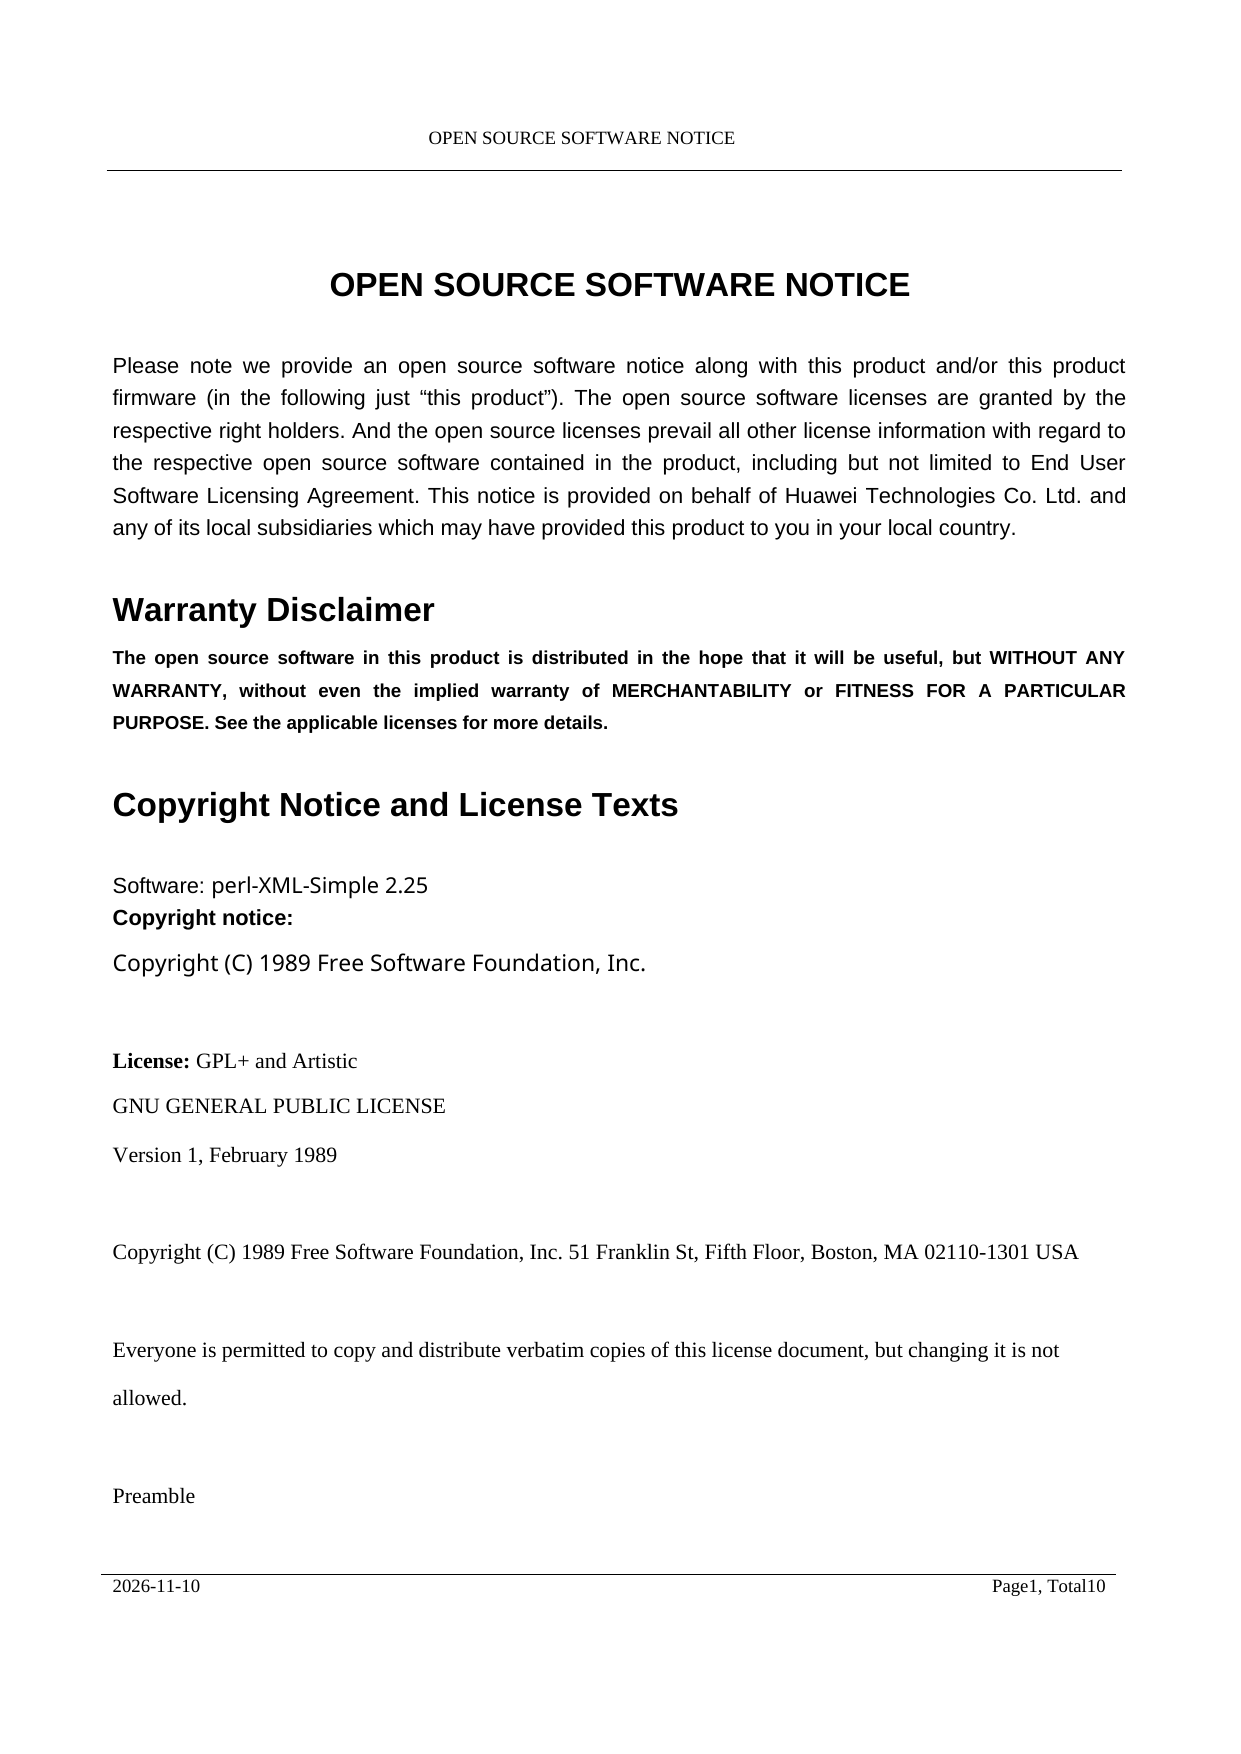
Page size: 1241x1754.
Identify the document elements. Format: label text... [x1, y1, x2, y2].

text Copyright notice: [112, 901, 1128, 934]
text Copyright (C) 1989 Free Software Foundation, Inc. [112, 947, 1128, 1028]
text Please note we provide an open source software notice along with this product and/or this product firmware (in the following just “this product”). The open source software licenses are granted by the respective right holders. And the open source licenses prevail all other license information with regard to the respective open source software contained in the product, including but not limited to End User Software Licensing Agreement. This notice is provided on behalf of Huawei Technologies Co. Ltd. and any of its local subsidiaries which may have provided this product to you in your local country. [112, 349, 1128, 544]
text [112, 1089, 1128, 1512]
text Software: perl-XML-Simple 2.25 [112, 869, 1128, 901]
text License: GPL+ and Artistic [112, 1044, 1128, 1077]
text Warranty Disclaimer [112, 576, 1128, 641]
text Copyright Notice and License Texts [112, 771, 1128, 836]
text OPEN SOURCE SOFTWARE NOTICE [112, 251, 1128, 316]
text The open source software in this product is distributed in the hope that it will be useful, but WITHOUT ANY WARRANTY, without even the implied warranty of MERCHANTABILITY or FITNESS FOR A PARTICULAR PURPOSE. See the applicable licenses for more details. [112, 641, 1128, 739]
